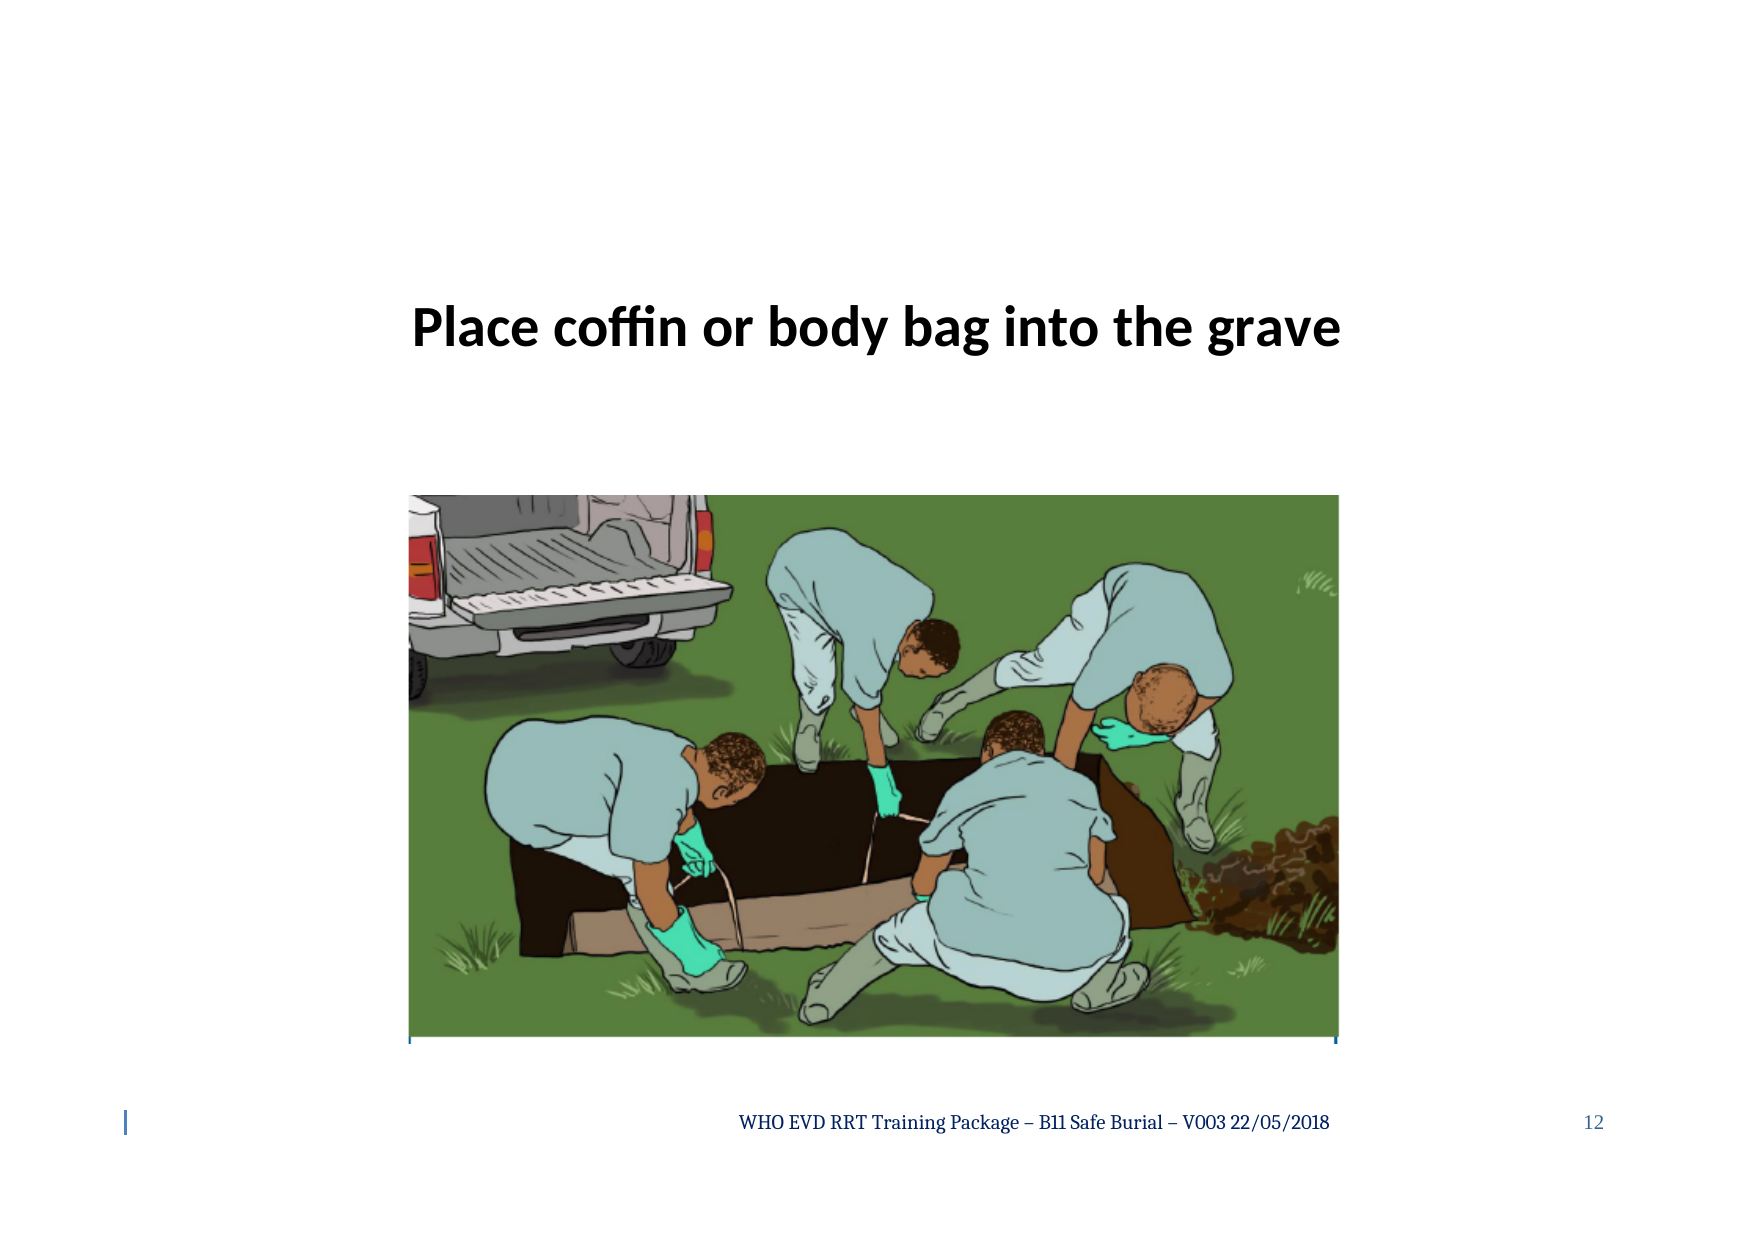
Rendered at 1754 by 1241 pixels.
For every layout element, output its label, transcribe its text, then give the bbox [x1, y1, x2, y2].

text Place coffin or body bag into the grave [150, 290, 1604, 361]
